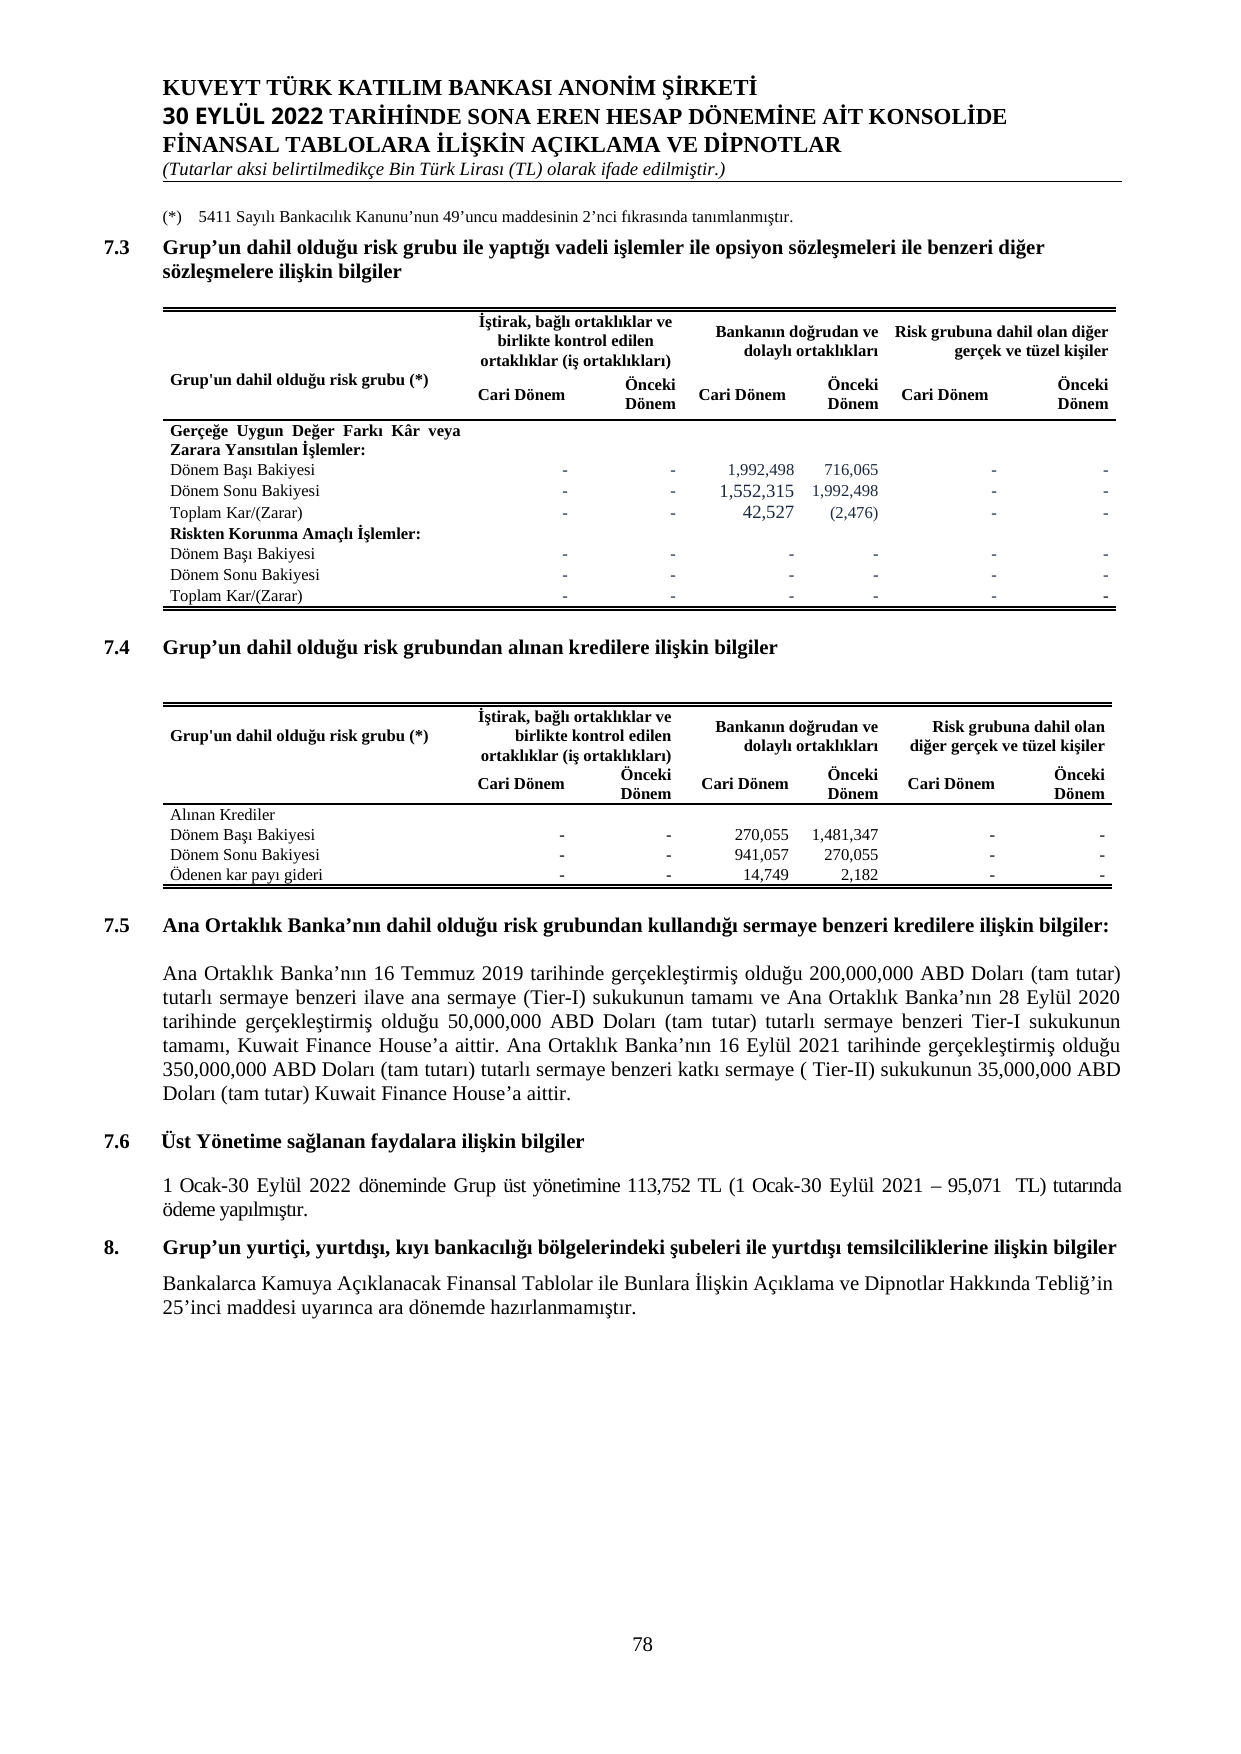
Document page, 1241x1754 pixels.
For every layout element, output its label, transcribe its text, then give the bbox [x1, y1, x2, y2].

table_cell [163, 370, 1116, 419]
text Ana Ortaklık Banka’nın 16 Temmuz 2019 tarihinde gerçekleştirmiş olduğu 200,000,000 ABD Doları (tam tutar) tutarlı sermaye benzeri ilave ana sermaye (Tier-I) sukukunun tamamı ve Ana Ortaklık Banka’nın 28 Eylül 2020 tarihinde gerçekleştirmiş olduğu 50,000,000 ABD Doları (tam tutar) tutarlı sermaye benzeri Tier-I sukukunun tamamı, Kuwait Finance House’a aittir. Ana Ortaklık Banka’nın 16 Eylül 2021 tarihinde gerçekleştirmiş olduğu 350,000,000 ABD Doları (tam tutarı) tutarlı sermaye benzeri katkı sermaye ( Tier-II) sukukunun 35,000,000 ABD Doları (tam tutar) Kuwait Finance House’a aittir. [162, 961, 1122, 1105]
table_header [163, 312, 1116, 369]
text 7.3 Grup’un dahil olduğu risk grubu ile yaptığı vadeli işlemler ile opsiyon sözleşmeleri ile benzeri diğer sözleşmelere ilişkin bilgiler [103, 235, 1122, 283]
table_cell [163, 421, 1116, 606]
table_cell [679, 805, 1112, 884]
text Bankalarca Kamuya Açıklanacak Finansal Tablolar ile Bunlara İlişkin Açıklama ve Dipnotlar Hakkında Tebliğ’in 25’inci maddesi uyarınca ara dönemde hazırlanmamıştır. [162, 1271, 1122, 1319]
text 8. Grup’un yurtiçi, yurtdışı, kıyı bankacılığı bölgelerindeki şubeleri ile yurtdışı temsilciliklerine ilişkin bilgiler [103, 1235, 1122, 1259]
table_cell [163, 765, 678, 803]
text 7.4 Grup’un dahil olduğu risk grubundan alınan kredilere ilişkin bilgiler [103, 635, 1122, 659]
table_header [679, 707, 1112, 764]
text 7.6 Üst Yönetime sağlanan faydalara ilişkin bilgiler [103, 1129, 1122, 1153]
text 7.5 Ana Ortaklık Banka’nın dahil olduğu risk grubundan kullandığı sermaye benzeri kredilere ilişkin bilgiler: [103, 913, 1122, 937]
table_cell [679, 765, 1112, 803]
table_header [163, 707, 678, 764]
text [162, 206, 1122, 226]
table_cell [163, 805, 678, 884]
text 1 Ocak-30 Eylül 2022 döneminde Grup üst yönetimine 113,752 TL (1 Ocak-30 Eylül 2021 – 95,071 TL) tutarında ödeme yapılmıştır. [162, 1173, 1122, 1221]
